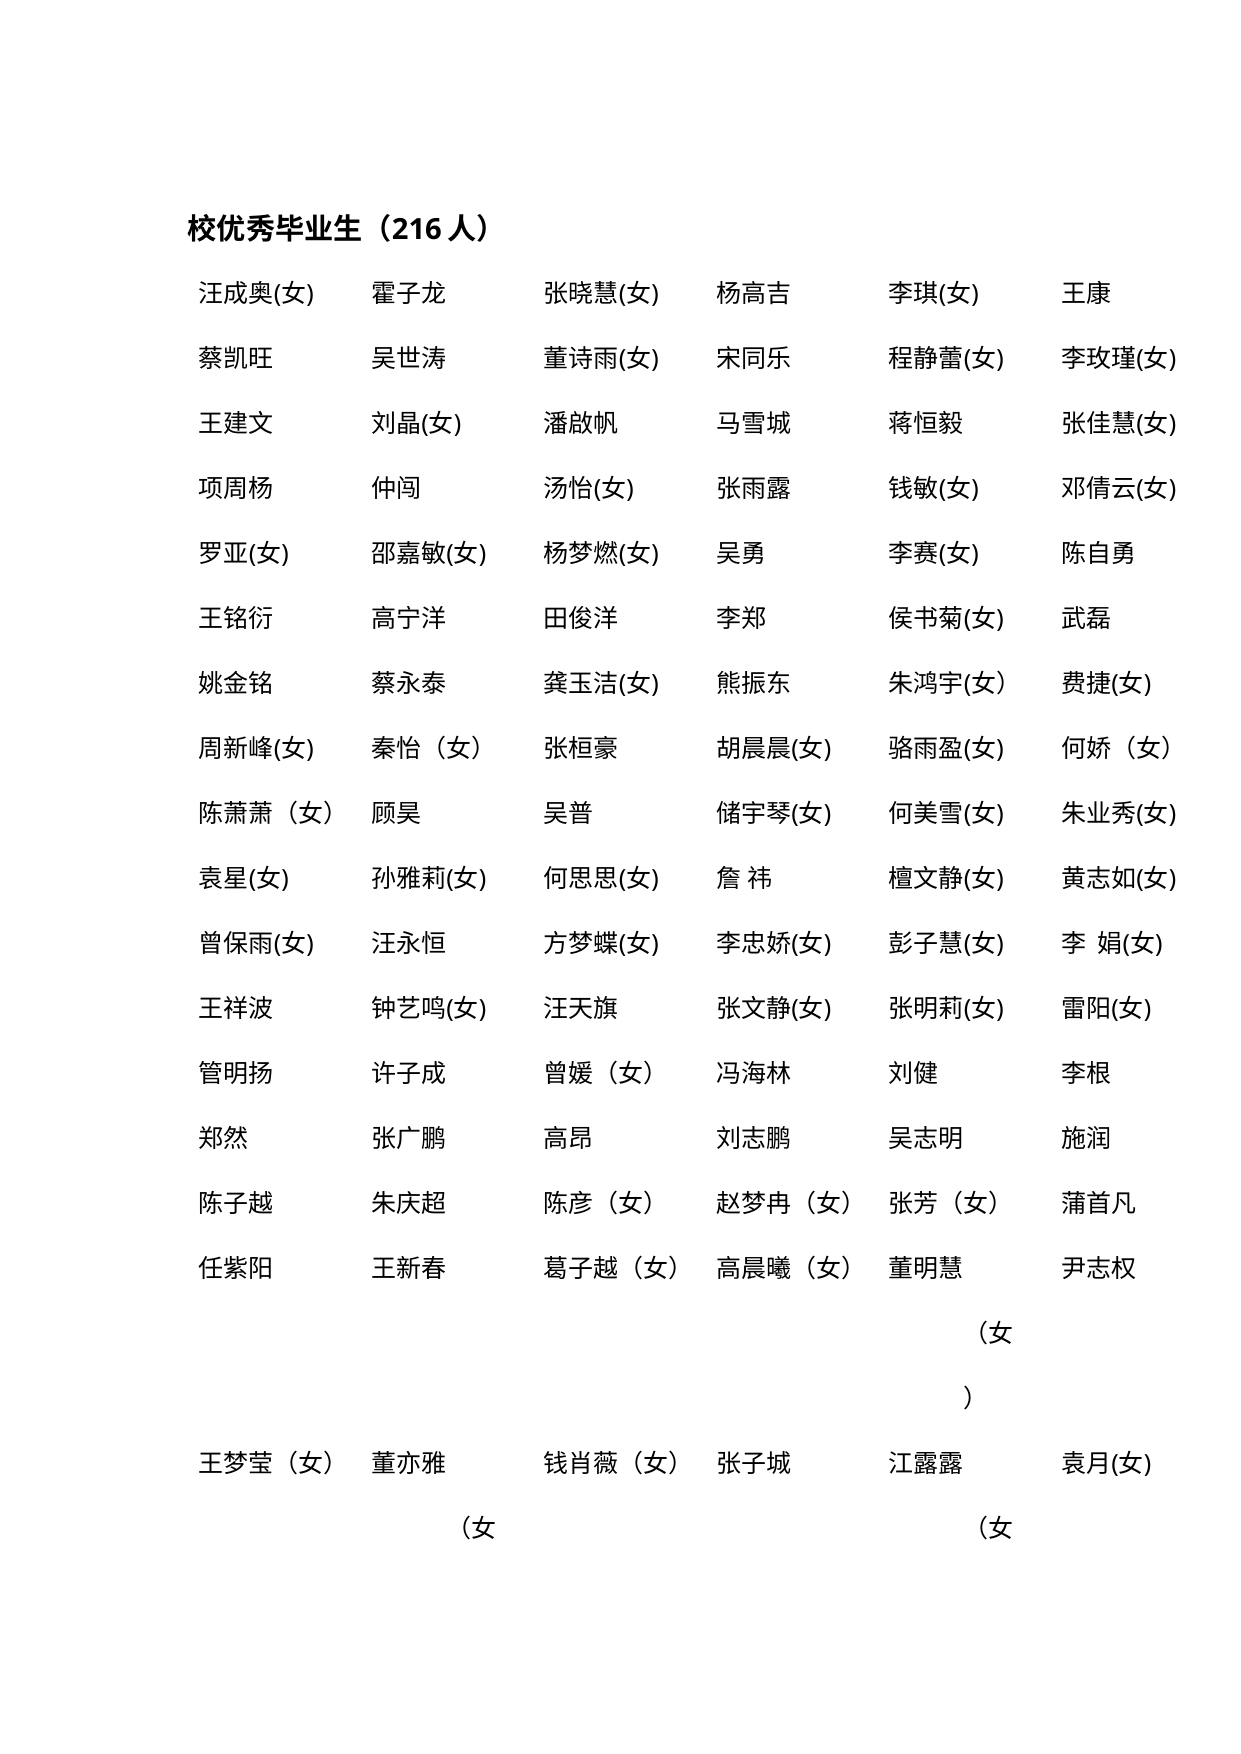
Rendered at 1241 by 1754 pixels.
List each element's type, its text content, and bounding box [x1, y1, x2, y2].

table_cell 雷阳(女) [1050, 975, 1222, 1039]
table_cell 何娇（女） [1050, 715, 1222, 779]
table_cell 檀文静(女) [878, 845, 1050, 909]
table_cell 骆雨盈(女) [878, 715, 1050, 779]
table_cell 仲闯 [360, 455, 532, 519]
table_cell 刘晶(女) [360, 390, 532, 454]
table_cell 潘啟帆 [533, 390, 705, 454]
table_cell 李赛(女) [878, 520, 1050, 584]
table_cell 罗亚(女) [188, 520, 360, 584]
table_cell 李玫瑾(女) [1050, 325, 1222, 389]
table_cell 葛子越（女） [533, 1235, 705, 1429]
table_cell 袁月(女) [1050, 1430, 1222, 1559]
table_cell 蔡永泰 [360, 650, 532, 714]
table_cell 王梦莹（女） [188, 1430, 360, 1559]
table_cell 黄志如(女) [1050, 845, 1222, 909]
table_header 霍子龙 [360, 260, 532, 324]
table_cell 高宁洋 [360, 585, 532, 649]
table_cell 李忠娇(女) [705, 910, 877, 974]
table_cell 高晨曦（女） [705, 1235, 877, 1429]
table_cell 姚金铭 [188, 650, 360, 714]
table_cell 张桓豪 [533, 715, 705, 779]
table_cell 吴勇 [705, 520, 877, 584]
table_cell 张明莉(女) [878, 975, 1050, 1039]
table_cell 王铭衍 [188, 585, 360, 649]
table_cell 杨梦燃(女) [533, 520, 705, 584]
table_cell 蒲首凡 [1050, 1170, 1222, 1234]
table_cell 蔡凯旺 [188, 325, 360, 389]
table_cell 朱庆超 [360, 1170, 532, 1234]
table_cell 马雪城 [705, 390, 877, 454]
table_cell 吴普 [533, 780, 705, 844]
table_cell 张雨露 [705, 455, 877, 519]
table_cell 陈彦（女） [533, 1170, 705, 1234]
table_cell 侯书菊(女) [878, 585, 1050, 649]
table_cell 张文静(女) [705, 975, 877, 1039]
table_cell 汤怡(女) [533, 455, 705, 519]
table_header 杨高吉 [705, 260, 877, 324]
table_cell 龚玉洁(女) [533, 650, 705, 714]
table_cell 程静蕾(女) [878, 325, 1050, 389]
table_cell 刘健 [878, 1040, 1050, 1104]
table_cell 汪永恒 [360, 910, 532, 974]
table_cell 张芳（女） [878, 1170, 1050, 1234]
table_cell 顾昊 [360, 780, 532, 844]
table_cell 李根 [1050, 1040, 1222, 1104]
table_cell 李 娟(女) [1050, 910, 1222, 974]
table_cell 王祥波 [188, 975, 360, 1039]
table_cell 陈萧萧（女） [188, 780, 360, 844]
table_cell 钱肖薇（女） [533, 1430, 705, 1559]
table_cell 周新峰(女) [188, 715, 360, 779]
table_cell 张广鹏 [360, 1105, 532, 1169]
table_cell 许子成 [360, 1040, 532, 1104]
table_cell 钱敏(女) [878, 455, 1050, 519]
table_cell 何美雪(女) [878, 780, 1050, 844]
table_cell 钟艺鸣(女) [360, 975, 532, 1039]
table_cell 孙雅莉(女) [360, 845, 532, 909]
table_header 李琪(女) [878, 260, 1050, 324]
table_cell 王建文 [188, 390, 360, 454]
table_cell 蒋恒毅 [878, 390, 1050, 454]
table_cell 宋同乐 [705, 325, 877, 389]
table_cell 储宇琴(女) [705, 780, 877, 844]
table_cell 张佳慧(女) [1050, 390, 1222, 454]
table_cell 武磊 [1050, 585, 1222, 649]
table_header 汪成奥(女) [188, 260, 360, 324]
table_cell 王新春 [360, 1235, 532, 1429]
table_cell 陈子越 [188, 1170, 360, 1234]
table_header 王康 [1050, 260, 1222, 324]
table_cell 刘志鹏 [705, 1105, 877, 1169]
table_cell 管明扬 [188, 1040, 360, 1104]
table_cell 朱鸿宇(女） [878, 650, 1050, 714]
table_cell 方梦蝶(女) [533, 910, 705, 974]
table_cell 詹 祎 [705, 845, 877, 909]
table_cell 袁星(女) [188, 845, 360, 909]
table_cell 曾保雨(女) [188, 910, 360, 974]
table_cell 秦怡（女） [360, 715, 532, 779]
table_cell 董诗雨(女) [533, 325, 705, 389]
table_cell 施润 [1050, 1105, 1222, 1169]
table_cell 赵梦冉（女） [705, 1170, 877, 1234]
table_cell 李郑 [705, 585, 877, 649]
text 校优秀毕业生（216人） [187, 194, 1053, 259]
table_cell 何思思(女) [533, 845, 705, 909]
table_cell 高昂 [533, 1105, 705, 1169]
table_cell 董明慧（女） [878, 1235, 1050, 1429]
table_cell 邓倩云(女) [1050, 455, 1222, 519]
table_cell 张子城 [705, 1430, 877, 1559]
table_cell 董亦雅（女） [360, 1430, 532, 1559]
table_cell 江露露（女） [878, 1430, 1050, 1559]
table_cell 朱业秀(女) [1050, 780, 1222, 844]
table_cell 熊振东 [705, 650, 877, 714]
table_cell 冯海林 [705, 1040, 877, 1104]
table_cell 田俊洋 [533, 585, 705, 649]
table_cell 吴世涛 [360, 325, 532, 389]
table_cell 汪天旗 [533, 975, 705, 1039]
table_cell 郑然 [188, 1105, 360, 1169]
table_cell 吴志明 [878, 1105, 1050, 1169]
table_cell 项周杨 [188, 455, 360, 519]
table_cell 费捷(女) [1050, 650, 1222, 714]
table_cell 邵嘉敏(女) [360, 520, 532, 584]
table_header 张晓慧(女) [533, 260, 705, 324]
table_cell 曾媛（女） [533, 1040, 705, 1104]
table_cell 尹志权 [1050, 1235, 1222, 1429]
table_cell 任紫阳 [188, 1235, 360, 1429]
table_cell 陈自勇 [1050, 520, 1222, 584]
table_cell 胡晨晨(女) [705, 715, 877, 779]
table_cell 彭子慧(女) [878, 910, 1050, 974]
